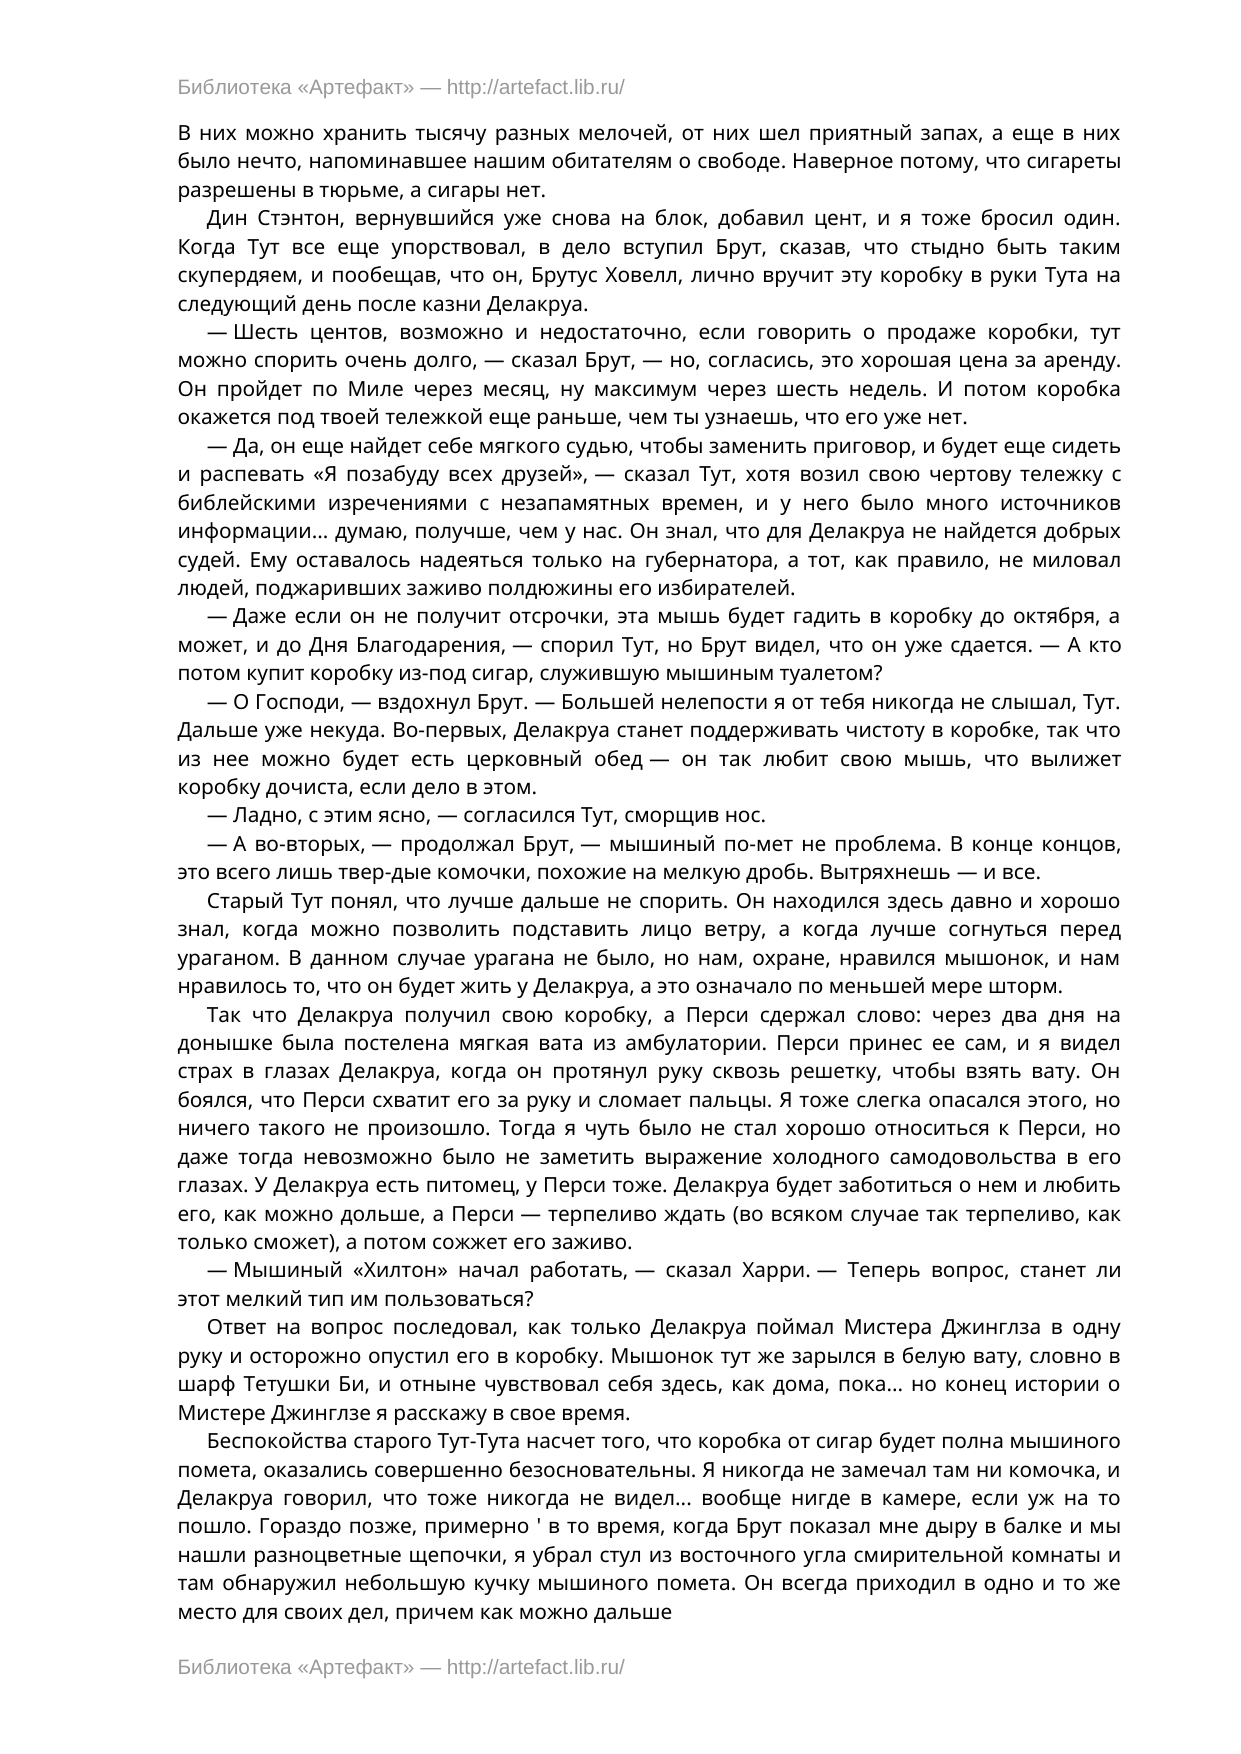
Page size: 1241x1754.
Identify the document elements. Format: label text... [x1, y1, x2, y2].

text Дин Стэнтон, вернувшийся уже снова на блок, добавил цент, и я тоже бросил один. Когда Тут все еще упорствовал, в дело вступил Брут, сказав, что стыдно быть таким скупердяем, и пообещав, что он, Брутус Ховелл, лично вручит эту коробку в руки Тута на следующий день после казни Делакруа. [177, 203, 1122, 317]
text — О Господи, — вздохнул Брут. — Большей нелепости я от тебя никогда не слышал, Тут. Дальше уже некуда. Во-первых, Делакруа станет поддерживать чистоту в коробке, так что из нее можно будет есть церковный обед — он так любит свою мышь, что вылижет коробку дочиста, если дело в этом. [177, 687, 1122, 801]
text Так что Делакруа получил свою коробку, а Перси сдержал слово: через два дня на донышке была постелена мягкая вата из амбулатории. Перси принес ее сам, и я видел страх в глазах Делакруа, когда он протянул руку сквозь решетку, чтобы взять вату. Он боялся, что Перси схватит его за руку и сломает пальцы. Я тоже слегка опасался этого, но ничего такого не произошло. Тогда я чуть было не стал хорошо относиться к Перси, но даже тогда невозможно было не заметить выражение холодного самодовольства в его глазах. У Делакруа есть питомец, у Перси тоже. Делакруа будет заботиться о нем и любить его, как можно дольше, а Перси — терпеливо ждать (во всяком случае так терпеливо, как только сможет), а потом сожжет его заживо. [177, 1000, 1122, 1256]
text Старый Тут понял, что лучше дальше не спорить. Он находился здесь давно и хорошо знал, когда можно позволить подставить лицо ветру, а когда лучше согнуться перед ураганом. В данном случае урагана не было, но нам, охране, нравился мышонок, и нам нравилось то, что он будет жить у Делакруа, а это означало по меньшей мере шторм. [177, 886, 1122, 1000]
text — Ладно, с этим ясно, — согласился Тут, сморщив нос. [177, 801, 1122, 829]
text — Шесть центов, возможно и недостаточно, если говорить о продаже коробки, тут можно спорить очень долго, — сказал Брут, — но, согласись, это хорошая цена за аренду. Он пройдет по Миле через месяц, ну максимум через шесть недель. И потом коробка окажется под твоей тележкой еще раньше, чем ты узнаешь, что его уже нет. [177, 317, 1122, 431]
text — Даже если он не получит отсрочки, эта мышь будет гадить в коробку до октября, а может, и до Дня Благодарения, — спорил Тут, но Брут видел, что он уже сдается. — А кто потом купит коробку из-под сигар, служившую мышиным туалетом? [177, 602, 1122, 687]
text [177, 118, 1122, 203]
text — Мышиный «Хилтон» начал работать, — сказал Харри. — Теперь вопрос, станет ли этот мелкий тип им пользоваться? [177, 1256, 1122, 1312]
text — А во-вторых, — продолжал Брут, — мышиный по-мет не проблема. В конце концов, это всего лишь твер-дые комочки, похожие на мелкую дробь. Вытряхнешь — и все. [177, 829, 1122, 886]
text Ответ на вопрос последовал, как только Делакруа поймал Мистера Джинглза в одну руку и осторожно опустил его в коробку. Мышонок тут же зарылся в белую вату, словно в шарф Тетушки Би, и отныне чувствовал себя здесь, как дома, пока... но конец истории о Мистере Джинглзе я расскажу в свое время. [177, 1312, 1122, 1426]
text Беспокойства старого Тут-Тута насчет того, что коробка от сигар будет полна мышиного помета, оказались совершенно безосновательны. Я никогда не замечал там ни комочка, и Делакруа говорил, что тоже никогда не видел... вообще нигде в камере, если уж на то пошло. Гораздо позже, примерно ' в то время, когда Брут показал мне дыру в балке и мы нашли разноцветные щепочки, я убрал стул из восточного угла смирительной комнаты и там обнаружил небольшую кучку мышиного помета. Он всегда приходил в одно и то же место для своих дел, причем как можно дальше [177, 1426, 1122, 1625]
text — Да, он еще найдет себе мягкого судью, чтобы заменить приговор, и будет еще сидеть и распевать «Я позабуду всех друзей», — сказал Тут, хотя возил свою чертову тележку с библейскими изречениями с незапамятных времен, и у него было много источников информации... думаю, получше, чем у нас. Он знал, что для Делакруа не найдется добрых судей. Ему оставалось надеяться только на губернатора, а тот, как правило, не миловал людей, поджаривших заживо полдюжины его избирателей. [177, 431, 1122, 602]
